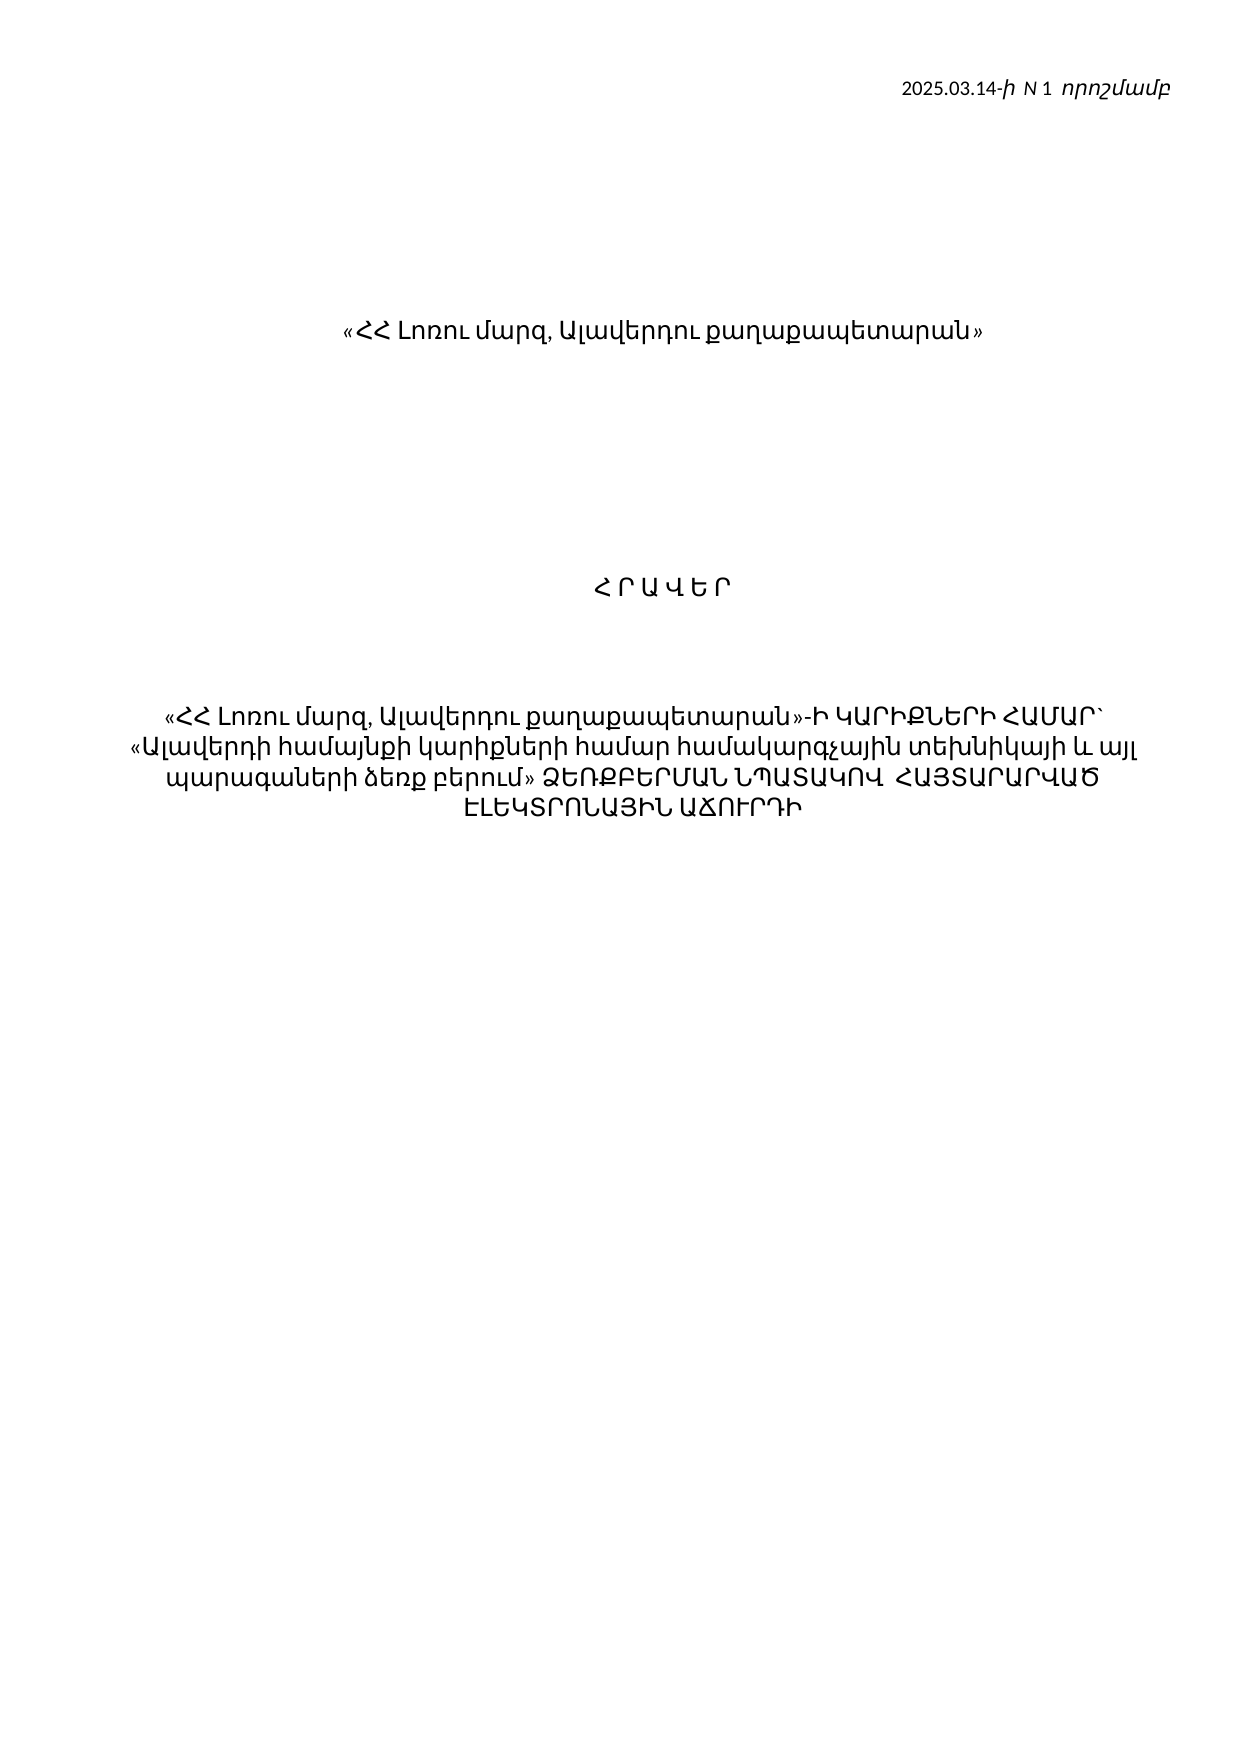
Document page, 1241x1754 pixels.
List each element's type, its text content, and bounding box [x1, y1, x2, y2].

text « ՀՀ Լոռու մարզ, Ալավերդու քաղաքապետարան» [94, 316, 1172, 346]
text 2025.03.14 -ի N 1 որոշմամբ [94, 75, 1171, 100]
text «ՀՀ Լոռու մարզ, Ալավերդու քաղաքապետարան»-Ի ԿԱՐԻՔՆԵՐԻ ՀԱՄԱՐ` «Ալավերդի համայնքի կարիքների համար համակարգչային տեխնիկայի և այլ պարագաների ձեռք բերում» ՁԵՌՔԲԵՐՄԱՆ ՆՊԱՏԱԿՈՎ ՀԱՅՏԱՐԱՐՎԱԾ ԷԼԵԿՏՐՈՆԱՅԻՆ ԱՃՈՒՐԴԻ [94, 701, 1172, 823]
text Հ Ր Ա Վ Ե Ր [94, 572, 1172, 602]
